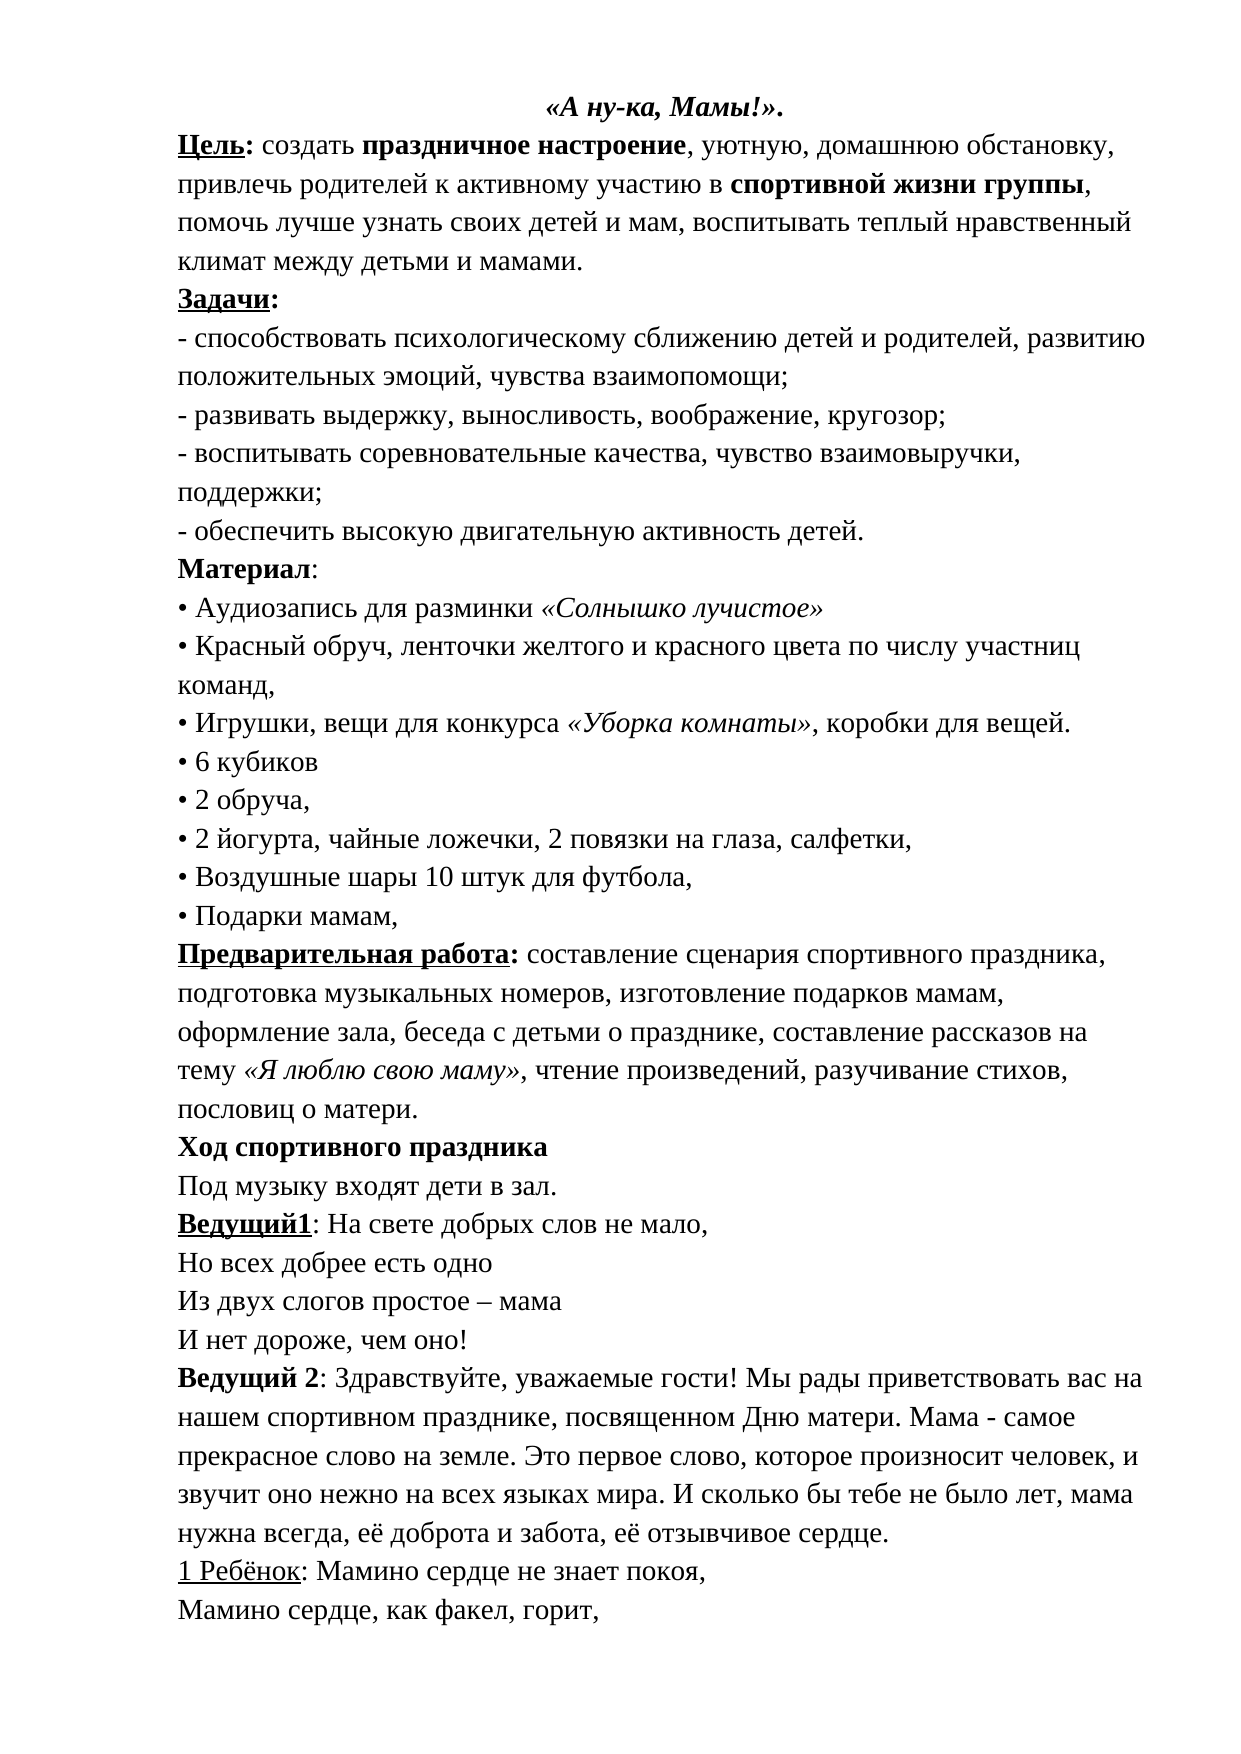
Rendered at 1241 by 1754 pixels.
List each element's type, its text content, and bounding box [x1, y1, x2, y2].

text • Аудиозапись для разминки «Солнышко лучистое» [177, 590, 1152, 623]
text • 6 кубиков [177, 744, 1152, 777]
text • Красный обруч, ленточки желтого и красного цвета по числу участниц команд, [177, 628, 1152, 700]
text • Подарки мамам, [177, 898, 1152, 932]
text • Воздушные шары 10 штук для футбола, [177, 859, 1152, 893]
text Мамино сердце, как факел, горит, [177, 1592, 1152, 1625]
text - развивать выдержку, выносливость, воображение, кругозор; [177, 397, 1152, 431]
text Ведущий 2: Здравствуйте, уважаемые гости! Мы рады приветствовать вас на нашем спортивном празднике, посвященном Дню матери. Мама - самое прекрасное слово на земле. Это первое слово, которое произносит человек, и звучит оно нежно на всех языках мира. И сколько бы тебе не было лет, мама нужна всегда, её доброта и забота, её отзывчивое сердце. [177, 1361, 1152, 1548]
text - воспитывать соревновательные качества, чувство взаимовыручки, поддержки; [177, 436, 1152, 508]
text Цель: создать праздничное настроение, уютную, домашнюю обстановку, привлечь родителей к активному участию в спортивной жизни группы, помочь лучше узнать своих детей и мам, воспитывать теплый нравственный климат между детьми и мамами. [177, 127, 1152, 276]
text - обеспечить высокую двигательную активность детей. [177, 513, 1152, 546]
text • 2 обруча, [177, 782, 1152, 816]
text - способствовать психологическому сближению детей и родителей, развитию положительных эмоций, чувства взаимопомощи; [177, 320, 1152, 392]
text Задачи: [177, 281, 1152, 315]
text Предварительная работа: составление сценария спортивного праздника, подготовка музыкальных номеров, изготовление подарков мамам, оформление зала, беседа с детьми о празднике, составление рассказов на тему «Я люблю свою маму», чтение произведений, разучивание стихов, пословиц о матери. [177, 937, 1152, 1124]
text Под музыку входят дети в зал. [177, 1168, 1152, 1201]
text • 2 йогурта, чайные ложечки, 2 повязки на глаза, салфетки, [177, 821, 1152, 854]
text Материал: [177, 551, 1152, 585]
text Из двух слогов простое – мама [177, 1283, 1152, 1317]
text И нет дороже, чем оно! [177, 1322, 1152, 1356]
text Ход спортивного праздника [177, 1129, 1152, 1163]
text 1 Ребёнок: Мамино сердце не знает покоя, [177, 1553, 1152, 1587]
text Ведущий1: На свете добрых слов не мало, [177, 1206, 1152, 1240]
text «А ну-ка, Мамы!». [177, 89, 1152, 122]
text Но всех добрее есть одно [177, 1245, 1152, 1278]
text • Игрушки, вещи для конкурса «Уборка комнаты», коробки для вещей. [177, 705, 1152, 739]
